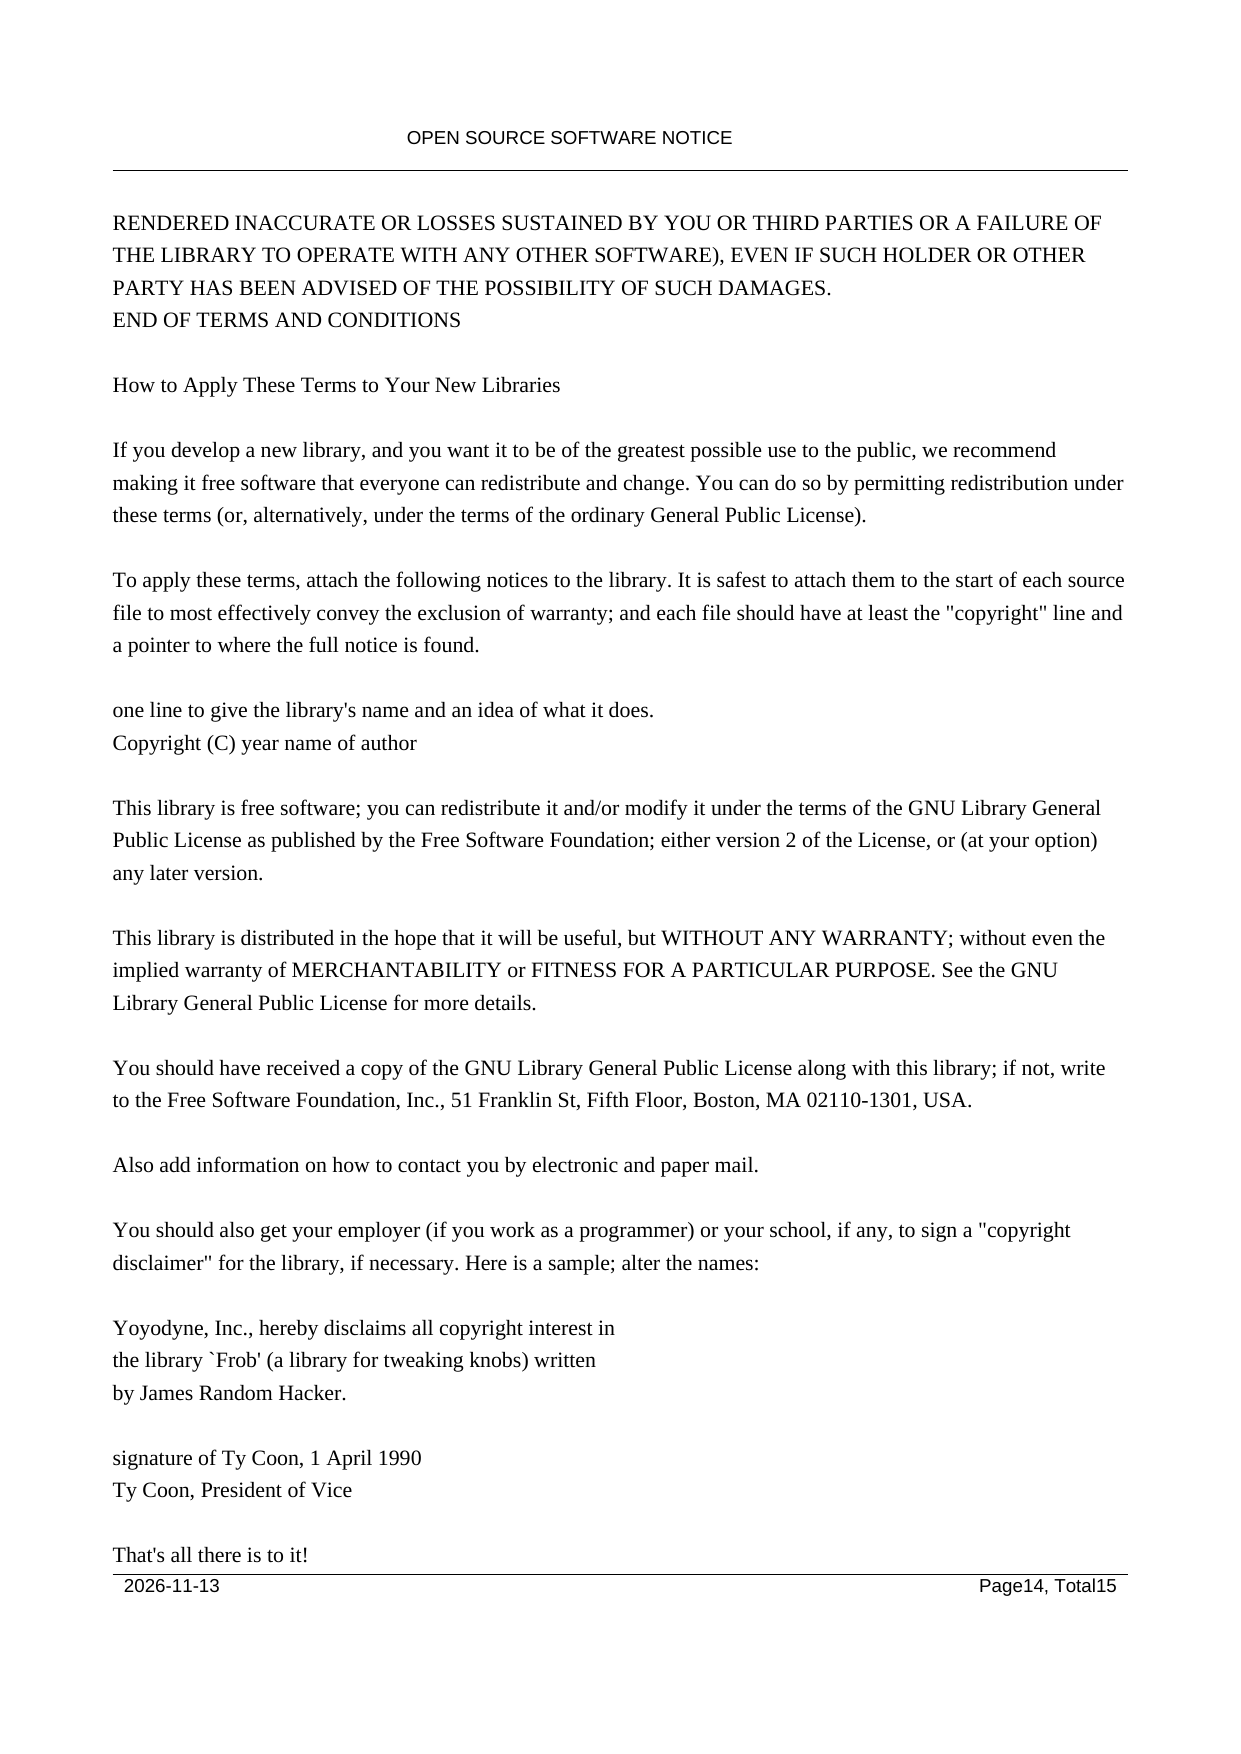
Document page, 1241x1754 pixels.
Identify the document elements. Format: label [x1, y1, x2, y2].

text [112, 206, 1128, 1571]
